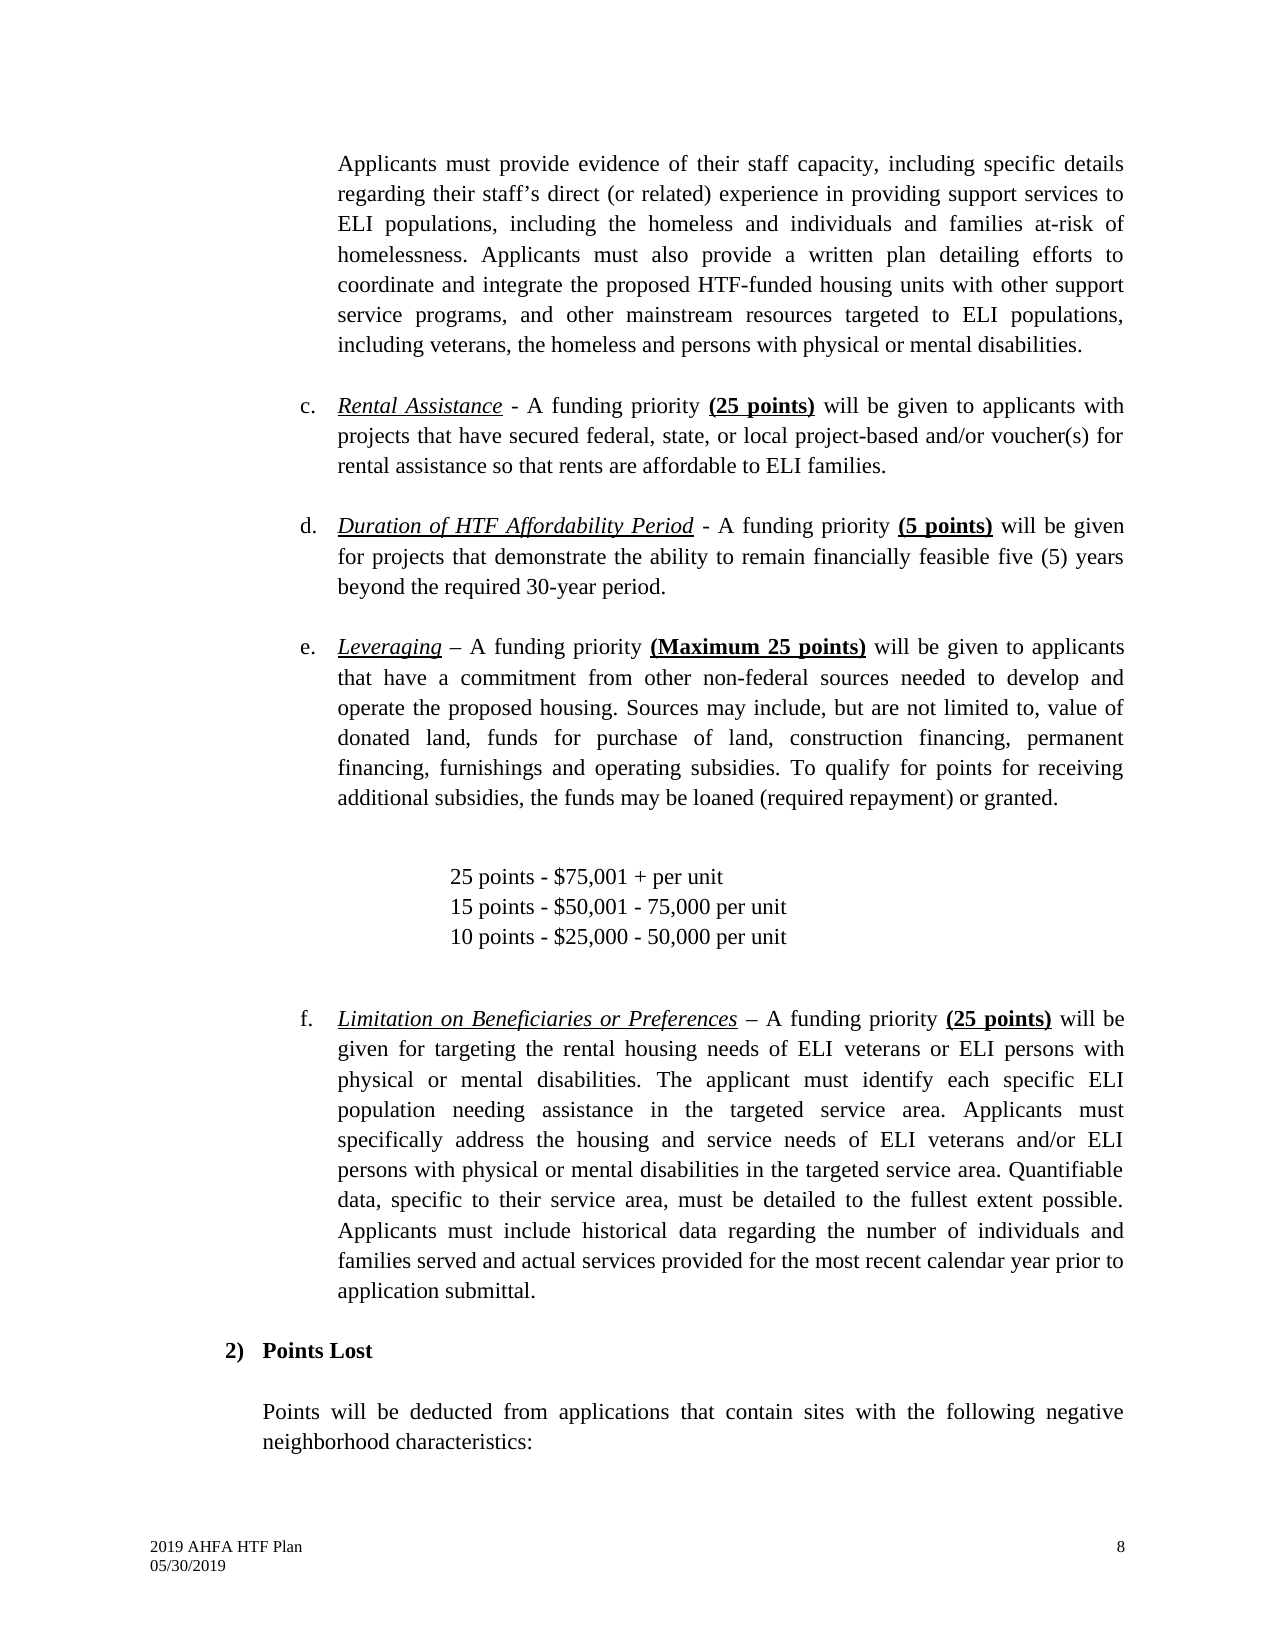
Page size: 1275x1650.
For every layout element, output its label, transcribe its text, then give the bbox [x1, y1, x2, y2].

list Limitation on Beneficiaries or Preferences – A funding priority (25 points) will be given for targeting the rental housing needs of ELI veterans or ELI persons with physical or mental disabilities. The applicant must identify each specific ELI population needing assistance in the targeted service area. Applicants must specifically address the housing and service needs of ELI veterans and/or ELI persons with physical or mental disabilities in the targeted service area. Quantifiable data, specific to their service area, must be detailed to the fullest extent possible. Applicants must include historical data regarding the number of individuals and families served and actual services provided for the most recent calendar year prior to application submittal. [300, 1005, 1125, 1303]
text Points will be deducted from applications that contain sites with the following negative neighborhood characteristics: [262, 1398, 1125, 1454]
list Rental Assistance - A funding priority (25 points) will be given to applicants with projects that have secured federal, state, or local project-based and/or voucher(s) for rental assistance so that rents are affordable to ELI families. [300, 392, 1125, 478]
text 25 points - $75,001 + per unit [375, 863, 1125, 889]
text 15 points - $50,001 - 75,000 per unit [375, 893, 1125, 919]
text 10 points - $25,000 - 50,000 per unit [375, 923, 1125, 949]
list Duration of HTF Affordability Period - A funding priority (5 points) will be given for projects that demonstrate the ability to remain financially feasible five (5) years beyond the required 30-year period. [300, 512, 1125, 599]
list Leveraging – A funding priority (Maximum 25 points) will be given to applicants that have a commitment from other non-federal sources needed to develop and operate the proposed housing. Sources may include, but are not limited to, value of donated land, funds for purchase of land, construction financing, permanent financing, furnishings and operating subsidies. To qualify for points for receiving additional subsidies, the funds may be loaned (required repayment) or granted. [300, 633, 1125, 811]
list Points Lost [225, 1338, 1125, 1364]
text Applicants must provide evidence of their staff capacity, including specific details regarding their staff’s direct (or related) experience in providing support services to ELI populations, including the homeless and individuals and families at-risk of homelessness. Applicants must also provide a written plan detailing efforts to coordinate and integrate the proposed HTF-funded housing units with other support service programs, and other mainstream resources targeted to ELI populations, including veterans, the homeless and persons with physical or mental disabilities. [337, 150, 1125, 358]
